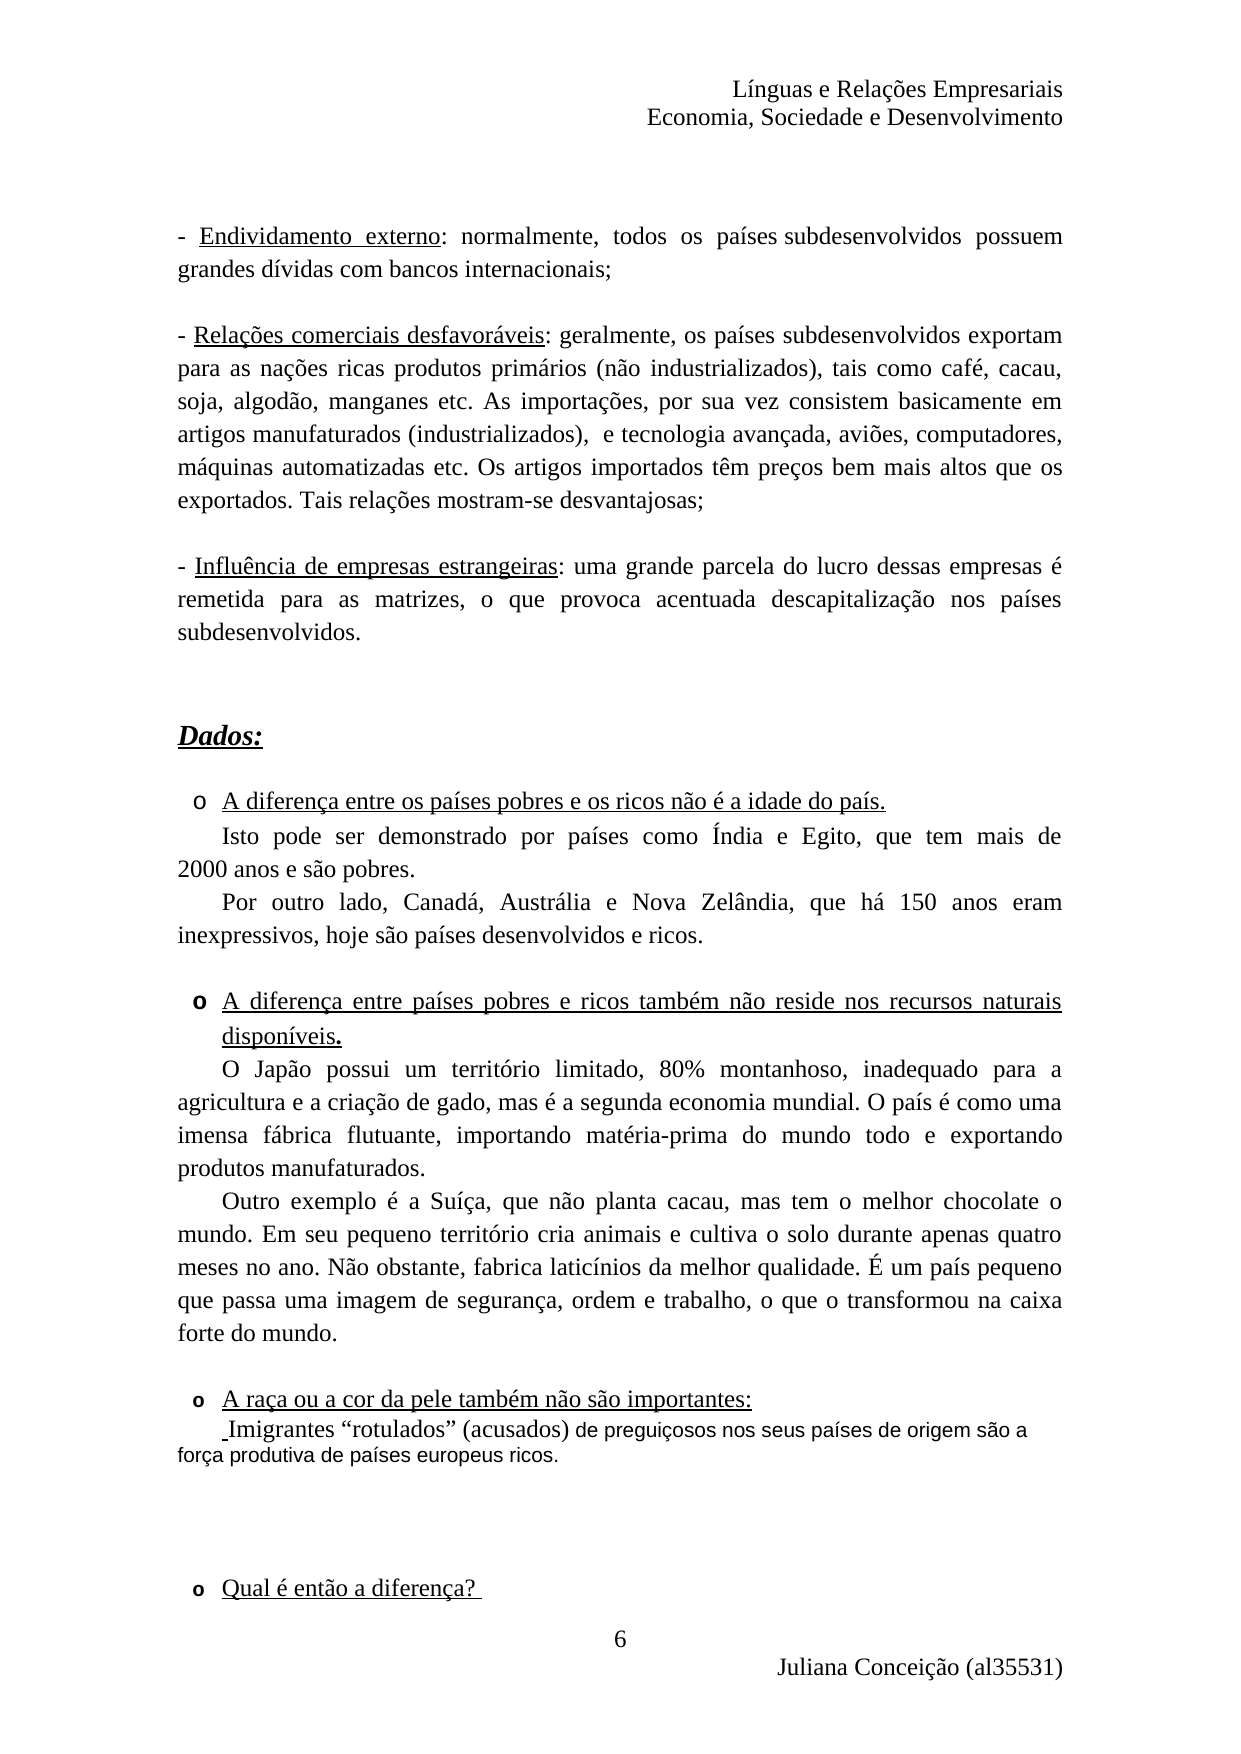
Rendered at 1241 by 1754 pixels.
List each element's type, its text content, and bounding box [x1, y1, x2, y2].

text Dados: [177, 718, 1063, 752]
text Por outro lado, Canadá, Austrália e Nova Zelândia, que há 150 anos eram inexpressivos, hoje são países desenvolvidos e ricos. [177, 887, 1063, 949]
text - Influência de empresas estrangeiras: uma grande parcela do lucro dessas empresas é remetida para as matrizes, o que provoca acentuada descapitalização nos países subdesenvolvidos. [177, 551, 1063, 646]
list A raça ou a cor da pele também não são importantes: [192, 1384, 1063, 1414]
list Isto pode ser demonstrado por países como Índia e Egito, que tem mais de 2000 anos e são pobres. [177, 821, 1063, 883]
list A diferença entre os países pobres e os ricos não é a idade do país. [177, 786, 1063, 817]
text - Endividamento externo: normalmente, todos os países subdesenvolvidos possuem grandes dívidas com bancos internacionais; [177, 188, 1063, 283]
text Outro exemplo é a Suíça, que não planta cacau, mas tem o melhor chocolate o mundo. Em seu pequeno território cria animais e cultiva o solo durante apenas quatro meses no ano. Não obstante, fabrica laticínios da melhor qualidade. É um país pequeno que passa uma imagem de segurança, ordem e trabalho, o que o transformou na caixa forte do mundo. [177, 1186, 1063, 1347]
text Imigrantes “rotulados” (acusados) de preguiçosos nos seus países de origem são a força produtiva de países europeus ricos. [177, 1414, 1063, 1467]
text O Japão possui um território limitado, 80% montanhoso, inadequado para a agricultura e a criação de gado, mas é a segunda economia mundial. O país é como uma imensa fábrica flutuante, importando matéria-prima do mundo todo e exportando produtos manufaturados. [177, 1054, 1063, 1182]
text - Relações comerciais desfavoráveis: geralmente, os países subdesenvolvidos exportam para as nações ricas produtos primários (não industrializados), tais como café, cacau, soja, algodão, manganes etc. As importações, por sua vez consistem basicamente em artigos manufaturados (industrializados), e tecnologia avançada, aviões, computadores, máquinas automatizadas etc. Os artigos importados têm preços bem mais altos que os exportados. Tais relações mostram-se desvantajosas; [177, 287, 1063, 514]
list Qual é então a diferença? [192, 1573, 1063, 1602]
list A diferença entre países pobres e ricos também não reside nos recursos naturais disponíveis. [192, 986, 1063, 1050]
